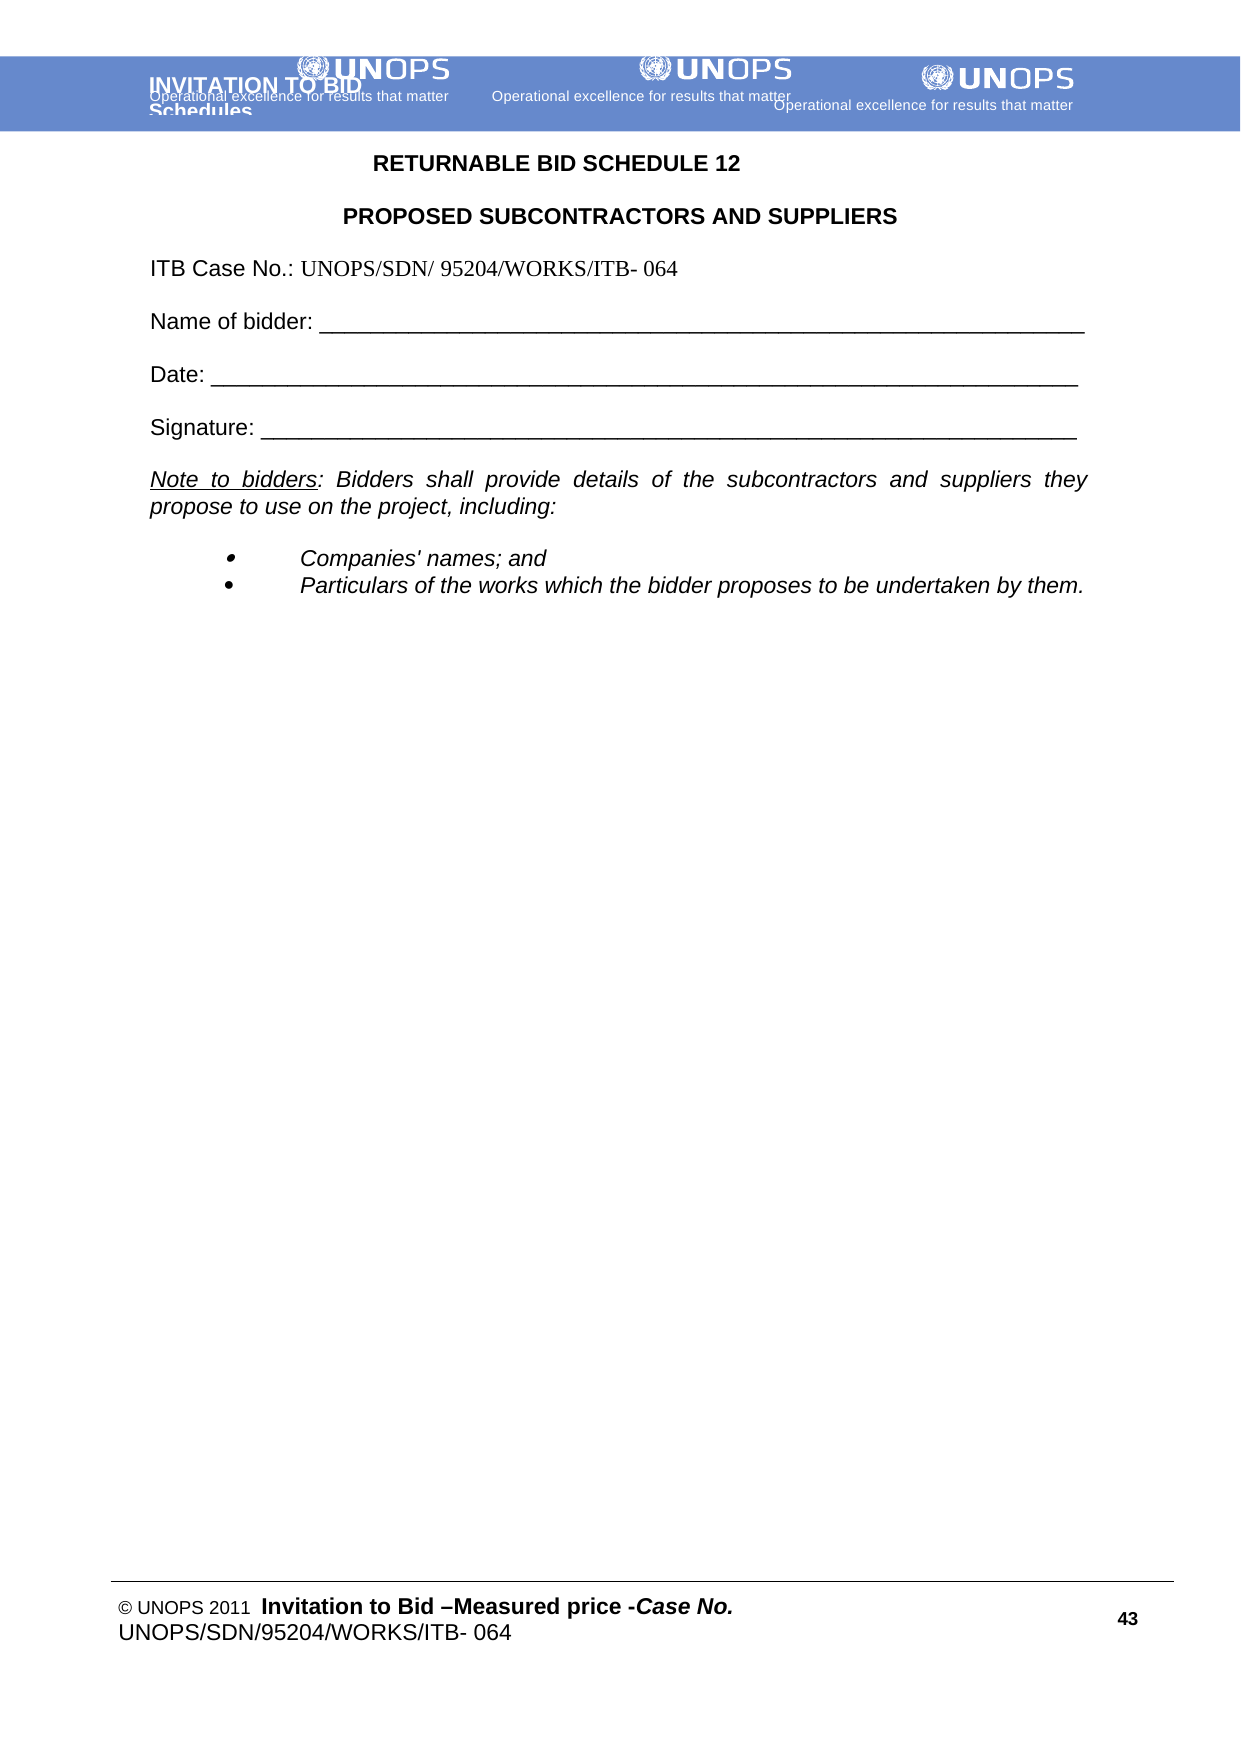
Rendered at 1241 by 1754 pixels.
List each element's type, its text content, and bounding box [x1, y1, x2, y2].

text Signature: ________________________________________________________________ [150, 414, 1090, 440]
text Proposed Subcontractors and Suppliers [150, 203, 1090, 229]
text Name of bidder: ____________________________________________________________ [150, 308, 1090, 334]
text Date: ____________________________________________________________________ [150, 361, 1090, 387]
list Companies' names; and [225, 545, 1090, 572]
list Particulars of the works which the bidder proposes to be undertaken by them. [225, 572, 1090, 598]
text ITB Case No.: UNOPS/SDN/ 95204/WORKS/ITB- 064 [150, 255, 1090, 282]
text Returnable Bid Schedule 12 [150, 150, 1090, 176]
text Note to bidders: Bidders shall provide details of the subcontractors and suppliers they propose to use on the project, including: [150, 466, 1090, 519]
